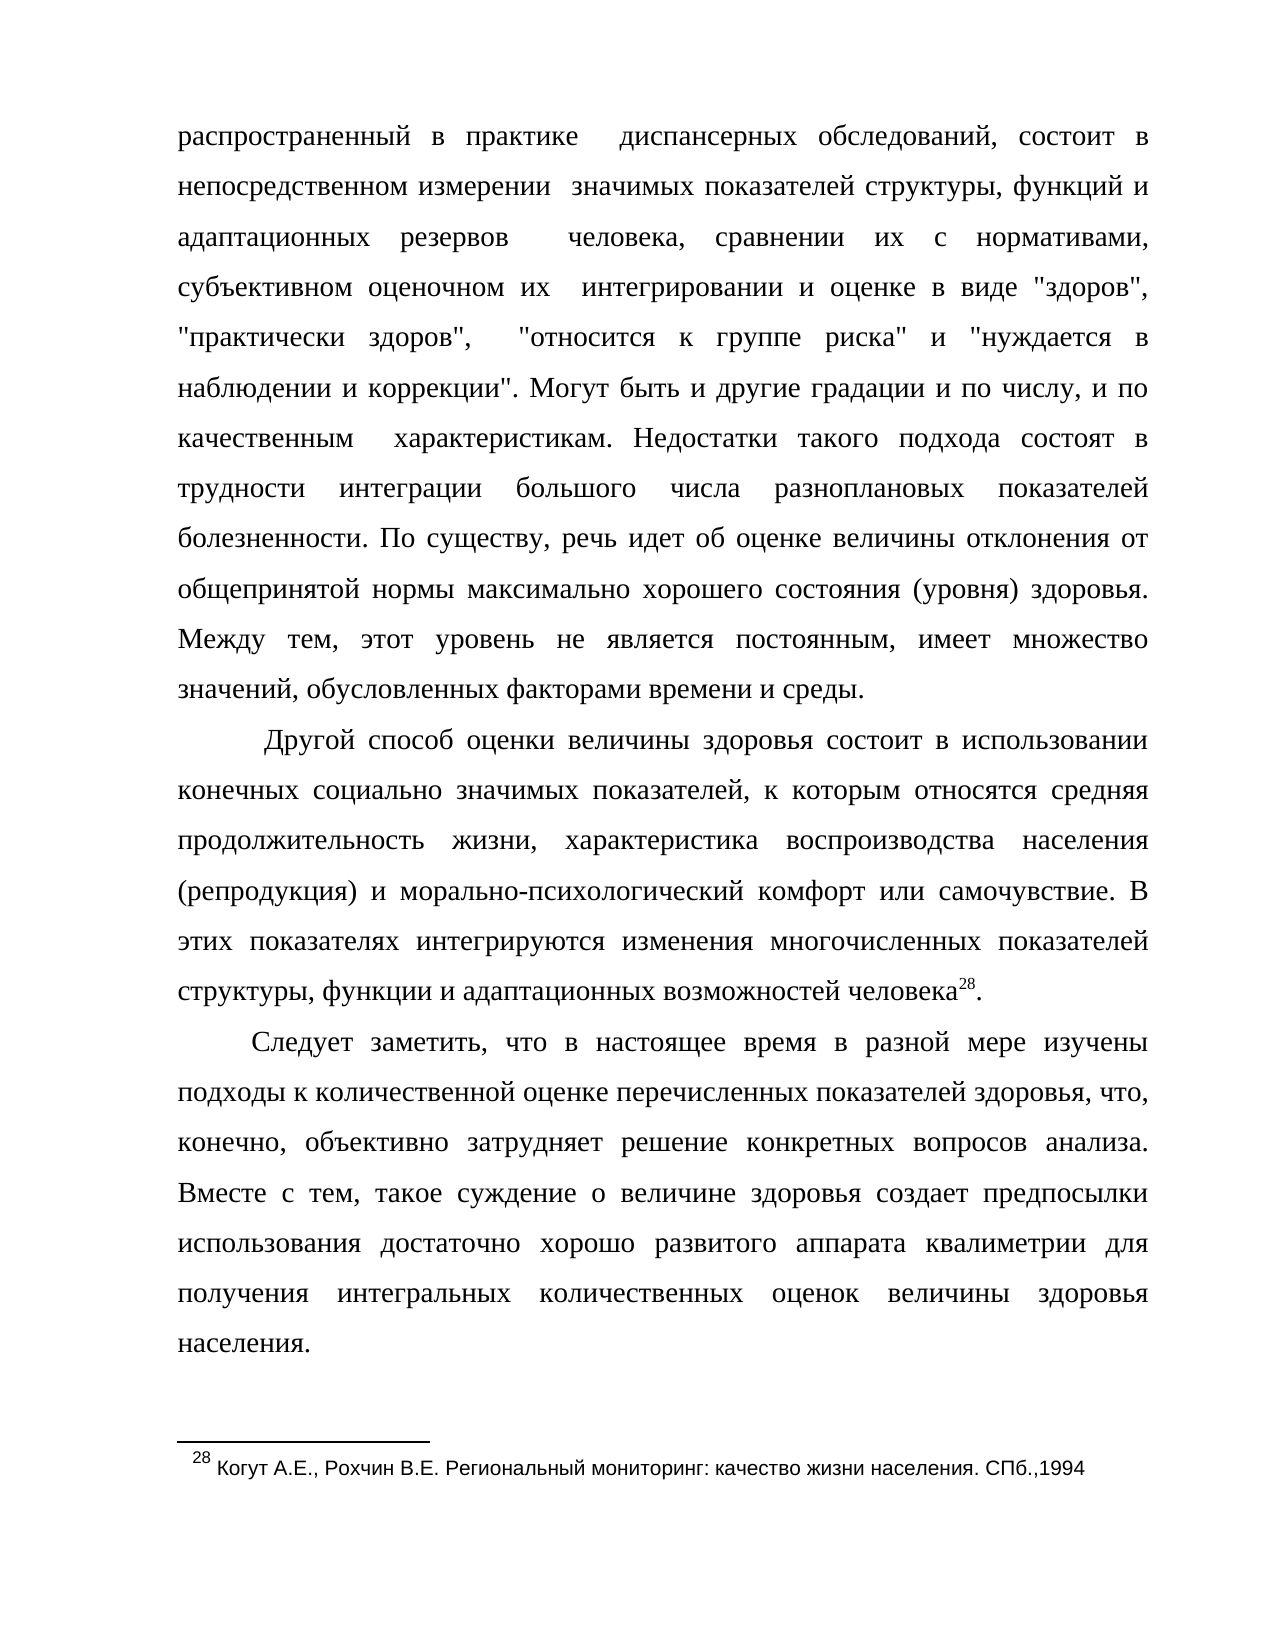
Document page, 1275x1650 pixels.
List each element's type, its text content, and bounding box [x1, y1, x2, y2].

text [177, 118, 1149, 705]
text Следует заметить, что в настоящее время в разной мере изучены подходы к количественной оценке перечисленных показателей здоровья, что, конечно, объективно затрудняет решение конкретных вопросов анализа. Вместе с тем, такое суждение о величине здоровья создает предпосылки использования достаточно хорошо развитого аппарата квалиметрии для получения интегральных количественных оценок величины здоровья населения. [177, 1024, 1149, 1359]
text Другой способ оценки величины здоровья состоит в использовании конечных социально значимых показателей, к которым относятся средняя продолжительность жизни, характеристика воспроизводства населения (репродукция) и морально-психологический комфорт или самочувствие. В этих показателях интегрируются изменения многочисленных показателей структуры, функции и адаптационных возможностей человека. [177, 722, 1149, 1007]
